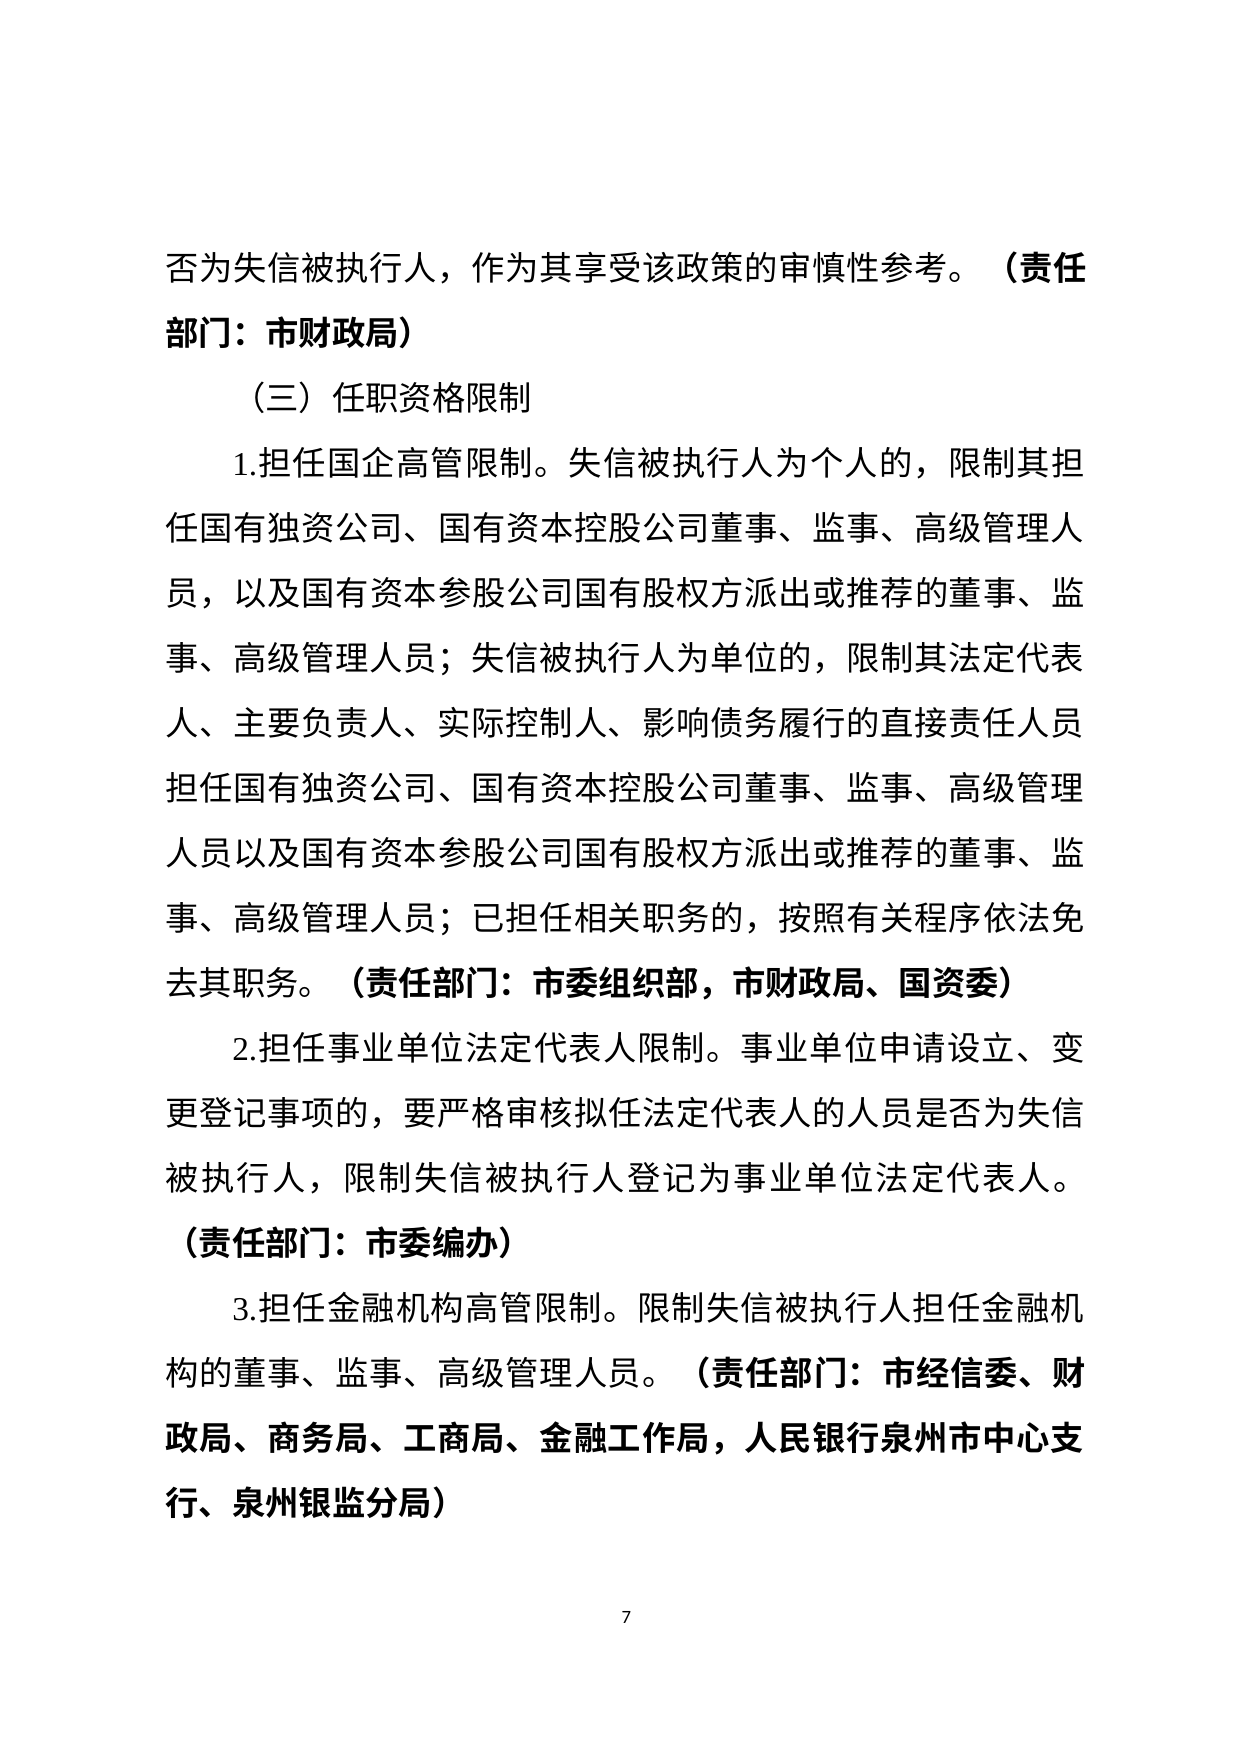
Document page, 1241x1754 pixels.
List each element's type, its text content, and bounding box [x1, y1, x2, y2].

text 1.担任国企高管限制。失信被执行人为个人的，限制其担任国有独资公司、国有资本控股公司董事、监事、高级管理人员，以及国有资本参股公司国有股权方派出或推荐的董事、监事、高级管理人员；失信被执行人为单位的，限制其法定代表人、主要负责人、实际控制人、影响债务履行的直接责任人员担任国有独资公司、国有资本控股公司董事、监事、高级管理人员以及国有资本参股公司国有股权方派出或推荐的董事、监事、高级管理人员；已担任相关职务的，按照有关程序依法免去其职务。（责任部门：市委组织部，市财政局、国资委） [165, 428, 1087, 1013]
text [165, 233, 1087, 363]
text 3.担任金融机构高管限制。限制失信被执行人担任金融机构的董事、监事、高级管理人员。（责任部门：市经信委、财政局、商务局、工商局、金融工作局，人民银行泉州市中心支行、泉州银监分局） [165, 1273, 1087, 1533]
text 2.担任事业单位法定代表人限制。事业单位申请设立、变更登记事项的，要严格审核拟任法定代表人的人员是否为失信被执行人，限制失信被执行人登记为事业单位法定代表人。（责任部门：市委编办） [165, 1013, 1087, 1273]
text （三）任职资格限制 [165, 363, 1087, 428]
